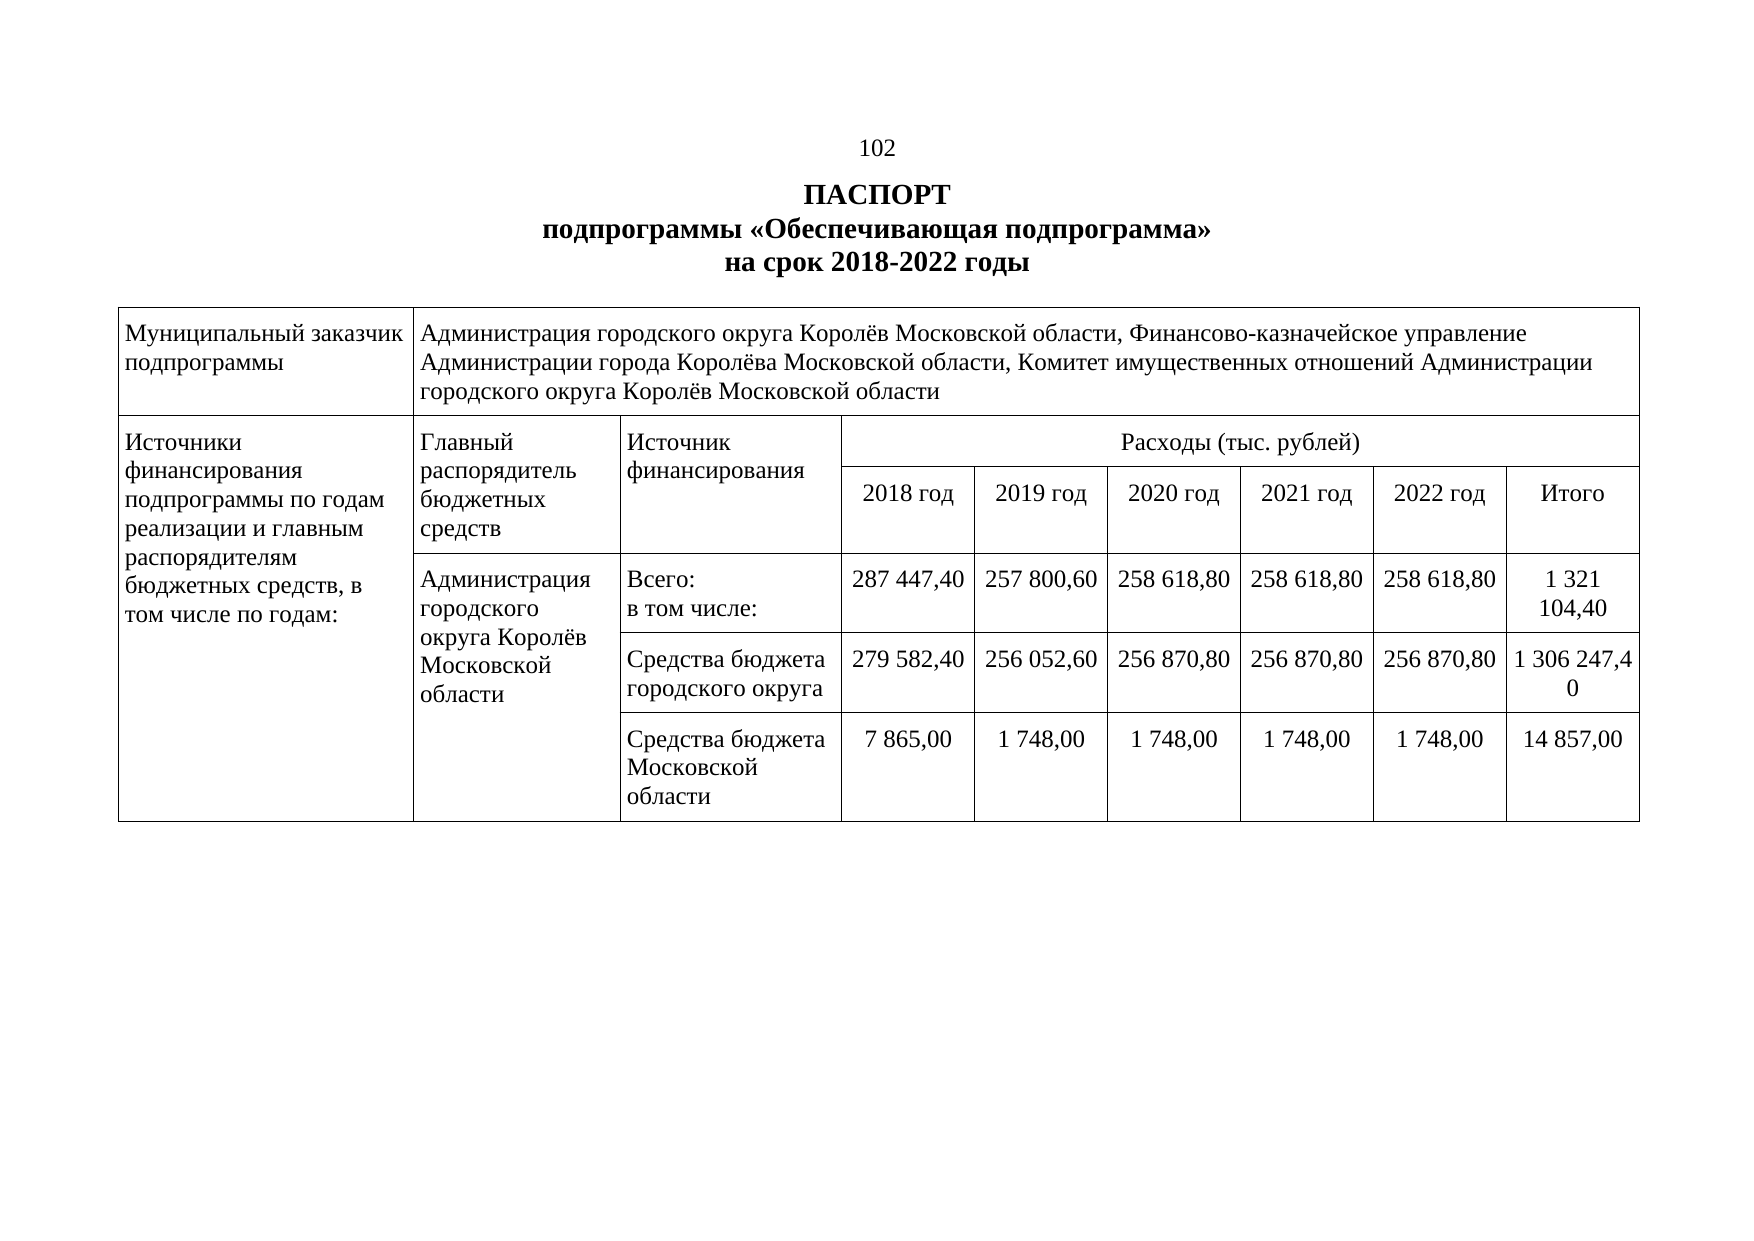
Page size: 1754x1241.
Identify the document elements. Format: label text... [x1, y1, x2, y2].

table_cell 256 870,80 [1108, 633, 1240, 712]
table_cell 257 800,60 [975, 554, 1107, 632]
table_cell 1 321 104,40 [1507, 554, 1639, 632]
table_cell Всего: в том числе: [621, 554, 841, 632]
table_cell 1 748,00 [1374, 713, 1506, 821]
table_cell 279 582,40 [842, 633, 974, 712]
table_cell 256 052,60 [975, 633, 1107, 712]
table_cell 258 618,80 [1241, 554, 1373, 632]
table_cell 256 870,80 [1241, 633, 1373, 712]
table_cell 2019 год [975, 467, 1107, 552]
table_cell 1 748,00 [975, 713, 1107, 821]
table_cell Итого [1507, 467, 1639, 552]
table_cell Средства бюджета Московской области [621, 713, 841, 821]
table_cell 14 857,00 [1507, 713, 1639, 821]
table_cell 2018 год [842, 467, 974, 552]
table_cell Средства бюджета городского округа [621, 633, 841, 712]
table_cell 256 870,80 [1374, 633, 1506, 712]
text ПАСПОРТ [118, 177, 1636, 211]
table_cell Администрация городского округа Королёв Московской области [414, 554, 620, 821]
text подпрограммы «Обеспечивающая подпрограмма» [118, 211, 1636, 244]
table_cell 1 306 247,40 [1507, 633, 1639, 712]
table_cell 2022 год [1374, 467, 1506, 552]
table_header Муниципальный заказчик подпрограммы [119, 308, 413, 415]
table_cell 287 447,40 [842, 554, 974, 632]
table_cell 2021 год [1241, 467, 1373, 552]
table_cell Источник финансирования [621, 416, 841, 552]
table_cell Главный распорядитель бюджетных средств [414, 416, 620, 552]
table_header Администрация городского округа Королёв Московской области, Финансово-казначейское управление Администрации города Королёва Московской области, Комитет имущественных отношений Администрации городского округа Королёв Московской области [414, 308, 1639, 415]
table_cell 1 748,00 [1241, 713, 1373, 821]
text на срок 2018-2022 годы [118, 244, 1636, 278]
table_cell 1 748,00 [1108, 713, 1240, 821]
table_cell Расходы (тыс. рублей) [842, 416, 1639, 466]
table_cell 7 865,00 [842, 713, 974, 821]
table_cell 258 618,80 [1374, 554, 1506, 632]
table_cell 2020 год [1108, 467, 1240, 552]
table_cell Источники финансирования подпрограммы по годам реализации и главным распорядителям бюджетных средств, в том числе по годам: [119, 416, 413, 821]
table_cell 258 618,80 [1108, 554, 1240, 632]
